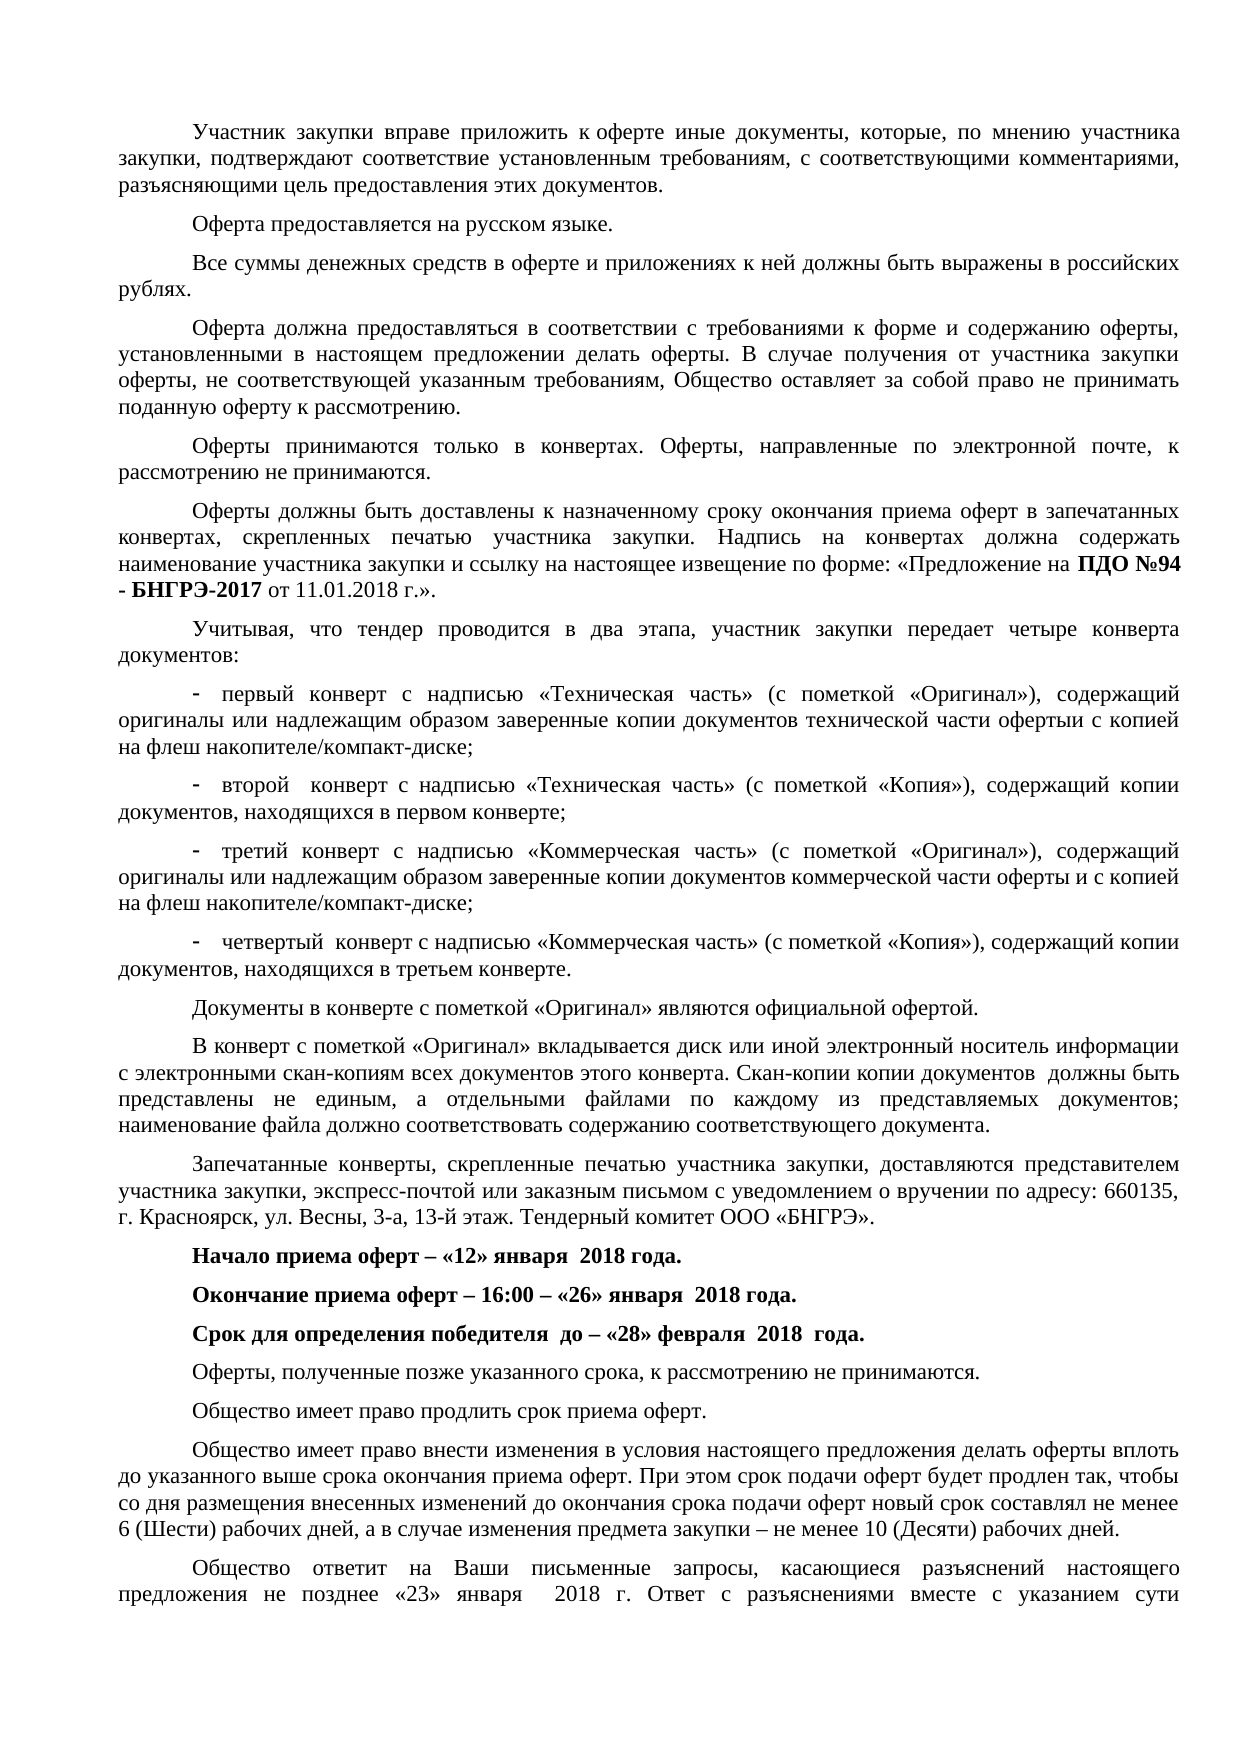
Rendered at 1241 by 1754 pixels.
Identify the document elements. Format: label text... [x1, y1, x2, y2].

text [118, 1554, 1181, 1607]
list третий конверт с надписью «Коммерческая часть» (с пометкой «Оригинал»), содержащий оригиналы или надлежащим образом заверенные копии документов коммерческой части оферты и с копией на флеш накопителе/компакт-диске; [118, 837, 1181, 916]
text Запечатанные конверты, скрепленные печатью участника закупки, доставляются представителем участника закупки, экспресс-почтой или заказным письмом с уведомлением о вручении по адресу: 660135, г. Красноярск, ул. Весны, 3-а, 13-й этаж. Тендерный комитет ООО «БНГРЭ». [118, 1150, 1181, 1229]
text Общество имеет право продлить срок приема оферт. [118, 1397, 1181, 1424]
text Оферты, полученные позже указанного срока, к рассмотрению не принимаются. [118, 1358, 1181, 1385]
text Учитывая, что тендер проводится в два этапа, участник закупки передает четыре конверта документов: [118, 615, 1181, 667]
text Общество имеет право внести изменения в условия настоящего предложения делать оферты вплоть до указанного выше срока окончания приема оферт. При этом срок подачи оферт будет продлен так, чтобы со дня размещения внесенных изменений до окончания срока подачи оферт новый срок составлял не менее 6 (Шести) рабочих дней, а в случае изменения предмета закупки – не менее 10 (Десяти) рабочих дней. [118, 1436, 1181, 1542]
list второй конверт с надписью «Техническая часть» (с пометкой «Копия»), содержащий копии документов, находящихся в первом конверте; [118, 772, 1181, 824]
text В конверт с пометкой «Оригинал» вкладывается диск или иной электронный носитель информации с электронными скан-копиям всех документов этого конверта. Скан-копии копии документов должны быть представлены не единым, а отдельными файлами по каждому из представляемых документов; наименование файла должно соответствовать содержанию соответствующего документа. [118, 1032, 1181, 1138]
list четвертый конверт с надписью «Коммерческая часть» (с пометкой «Копия»), содержащий копии документов, находящихся в третьем конверте. [118, 928, 1181, 981]
text Оферты принимаются только в конвертах. Оферты, направленные по электронной почте, к рассмотрению не принимаются. [118, 432, 1181, 484]
text Оферта должна предоставляться в соответствии с требованиями к форме и содержанию оферты, установленными в настоящем предложении делать оферты. В случае получения от участника закупки оферты, не соответствующей указанным требованиям, Общество оставляет за собой право не принимать поданную оферту к рассмотрению. [118, 314, 1181, 419]
list первый конверт с надписью «Техническая часть» (с пометкой «Оригинал»), содержащий оригиналы или надлежащим образом заверенные копии документов технической части офертыи с копией на флеш накопителе/компакт-диске; [118, 680, 1181, 759]
text Оферты должны быть доставлены к назначенному сроку окончания приема оферт в запечатанных конвертах, скрепленных печатью участника закупки. Надпись на конвертах должна содержать наименование участника закупки и ссылку на настоящее извещение по форме: «Предложение на ПДО №94 - БНГРЭ-2017 от 11.01.2018 г.». [118, 497, 1181, 602]
text Срок для определения победителя до – «28» февраля 2018 года. [192, 1319, 1181, 1346]
text Начало приема оферт – «12» января 2018 года. [192, 1242, 1181, 1268]
text Оферта предоставляется на русском языке. [118, 210, 1181, 236]
text Все суммы денежных средств в оферте и приложениях к ней должны быть выражены в российских рублях. [118, 248, 1181, 301]
text Документы в конверте с пометкой «Оригинал» являются официальной офертой. [118, 993, 1181, 1020]
text Участник закупки вправе приложить к оферте иные документы, которые, по мнению участника закупки, подтверждают соответствие установленным требованиям, с соответствующими комментариями, разъясняющими цель предоставления этих документов. [118, 118, 1181, 197]
text Окончание приема оферт – 16:00 – «26» января 2018 года. [192, 1281, 1181, 1307]
